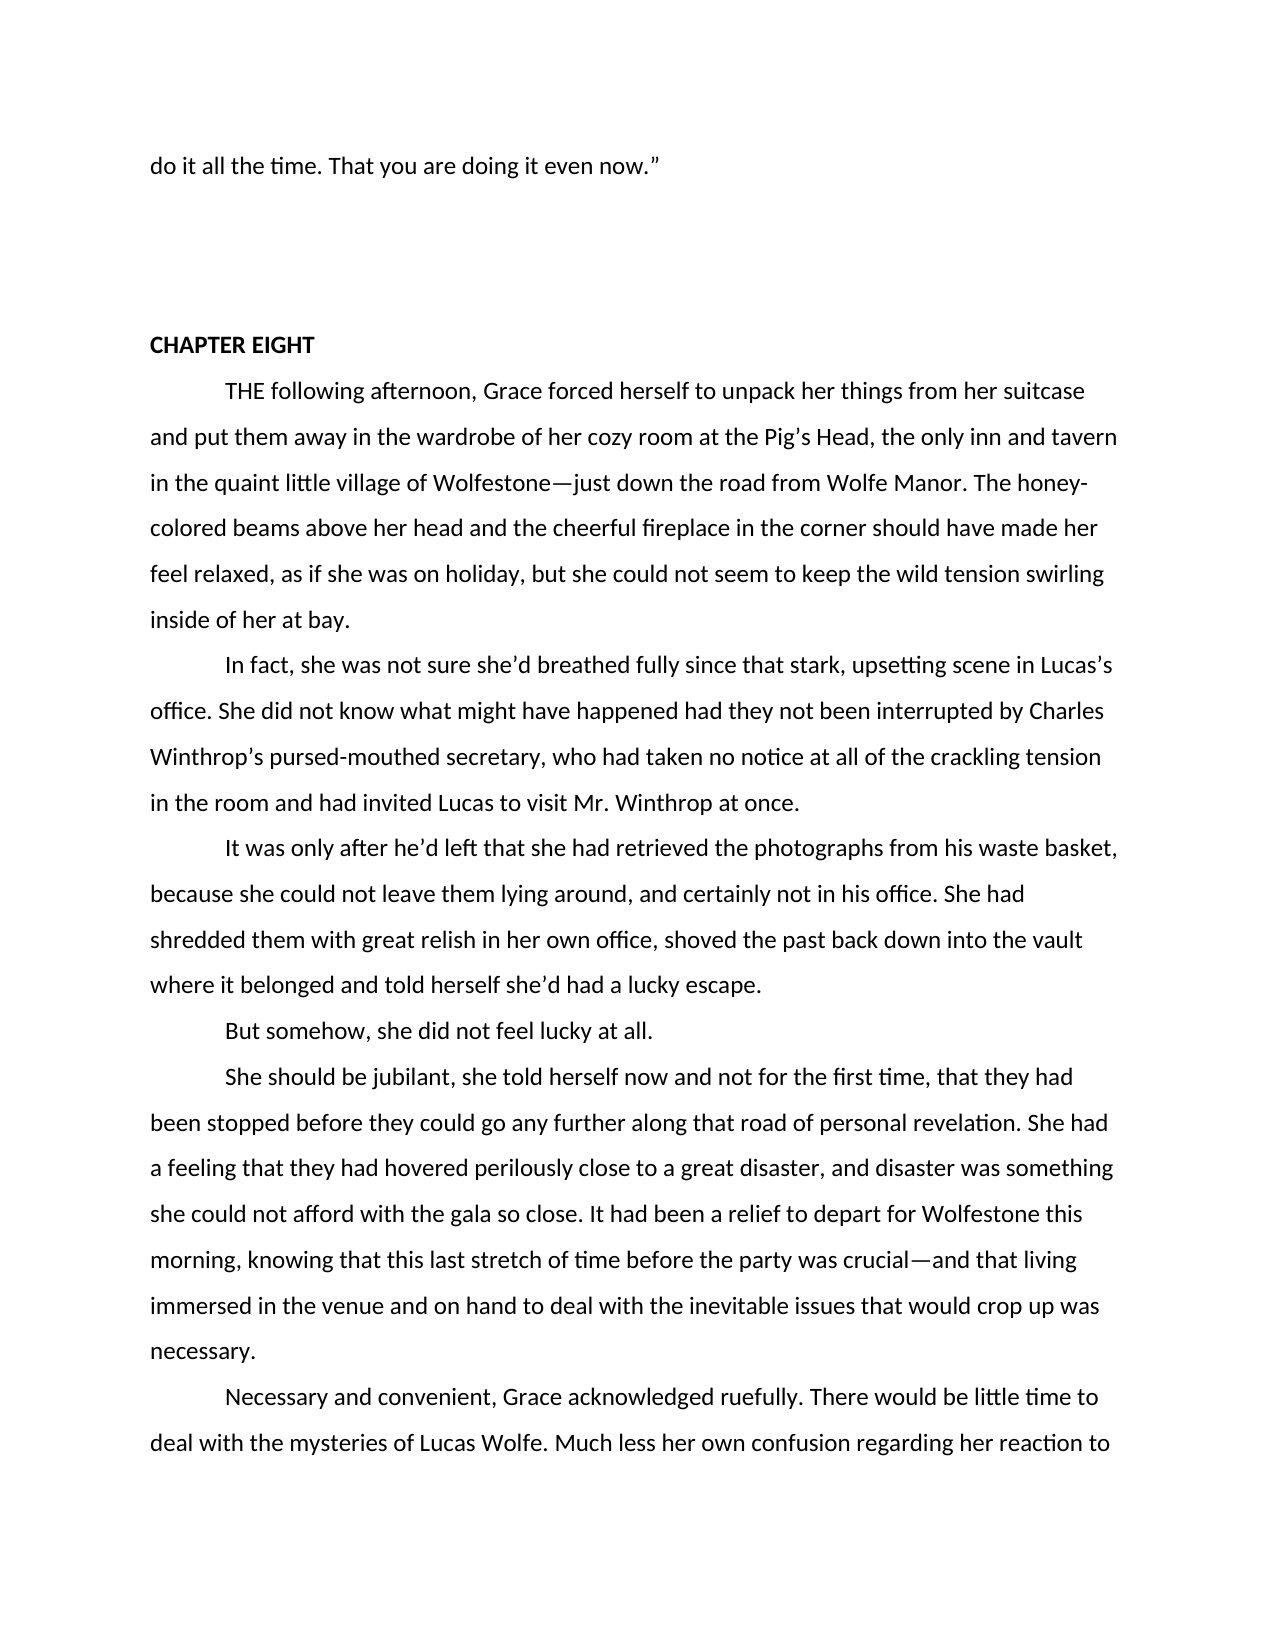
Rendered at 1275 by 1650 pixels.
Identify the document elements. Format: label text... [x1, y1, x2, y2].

text CHAPTER EIGHT [150, 329, 1125, 360]
text It was only after he’d left that she had retrieved the photographs from his waste basket, because she could not leave them lying around, and certainly not in his office. She had shredded them with great relish in her own office, shoved the past back down into the vault where it belonged and told herself she’d had a lucky escape. [150, 832, 1125, 1000]
text But somehow, she did not feel lucky at all. [150, 1015, 1125, 1046]
text She should be jubilant, she told herself now and not for the first time, that they had been stopped before they could go any further along that road of personal revelation. She had a feeling that they had hovered perilously close to a great disaster, and disaster was something she could not afford with the gala so close. It had been a relief to depart for Wolfestone this morning, knowing that this last stretch of time before the party was crucial—and that living immersed in the venue and on hand to deal with the inevitable issues that would crop up was necessary. [150, 1061, 1125, 1366]
text In fact, she was not sure she’d breathed fully since that stark, upsetting scene in Lucas’s office. She did not know what might have happened had they not been interrupted by Charles Winthrop’s pursed-mouthed secretary, who had taken no notice at all of the crackling tension in the room and had invited Lucas to visit Mr. Winthrop at once. [150, 649, 1125, 817]
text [150, 150, 1125, 181]
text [150, 1381, 1125, 1457]
text THE following afternoon, Grace forced herself to unpack her things from her suitcase and put them away in the wardrobe of her cozy room at the Pig’s Head, the only inn and tavern in the quaint little village of Wolfestone—just down the road from Wolfe Manor. The honey-colored beams above her head and the cheerful fireplace in the corner should have made her feel relaxed, as if she was on holiday, but she could not seem to keep the wild tension swirling inside of her at bay. [150, 375, 1125, 634]
